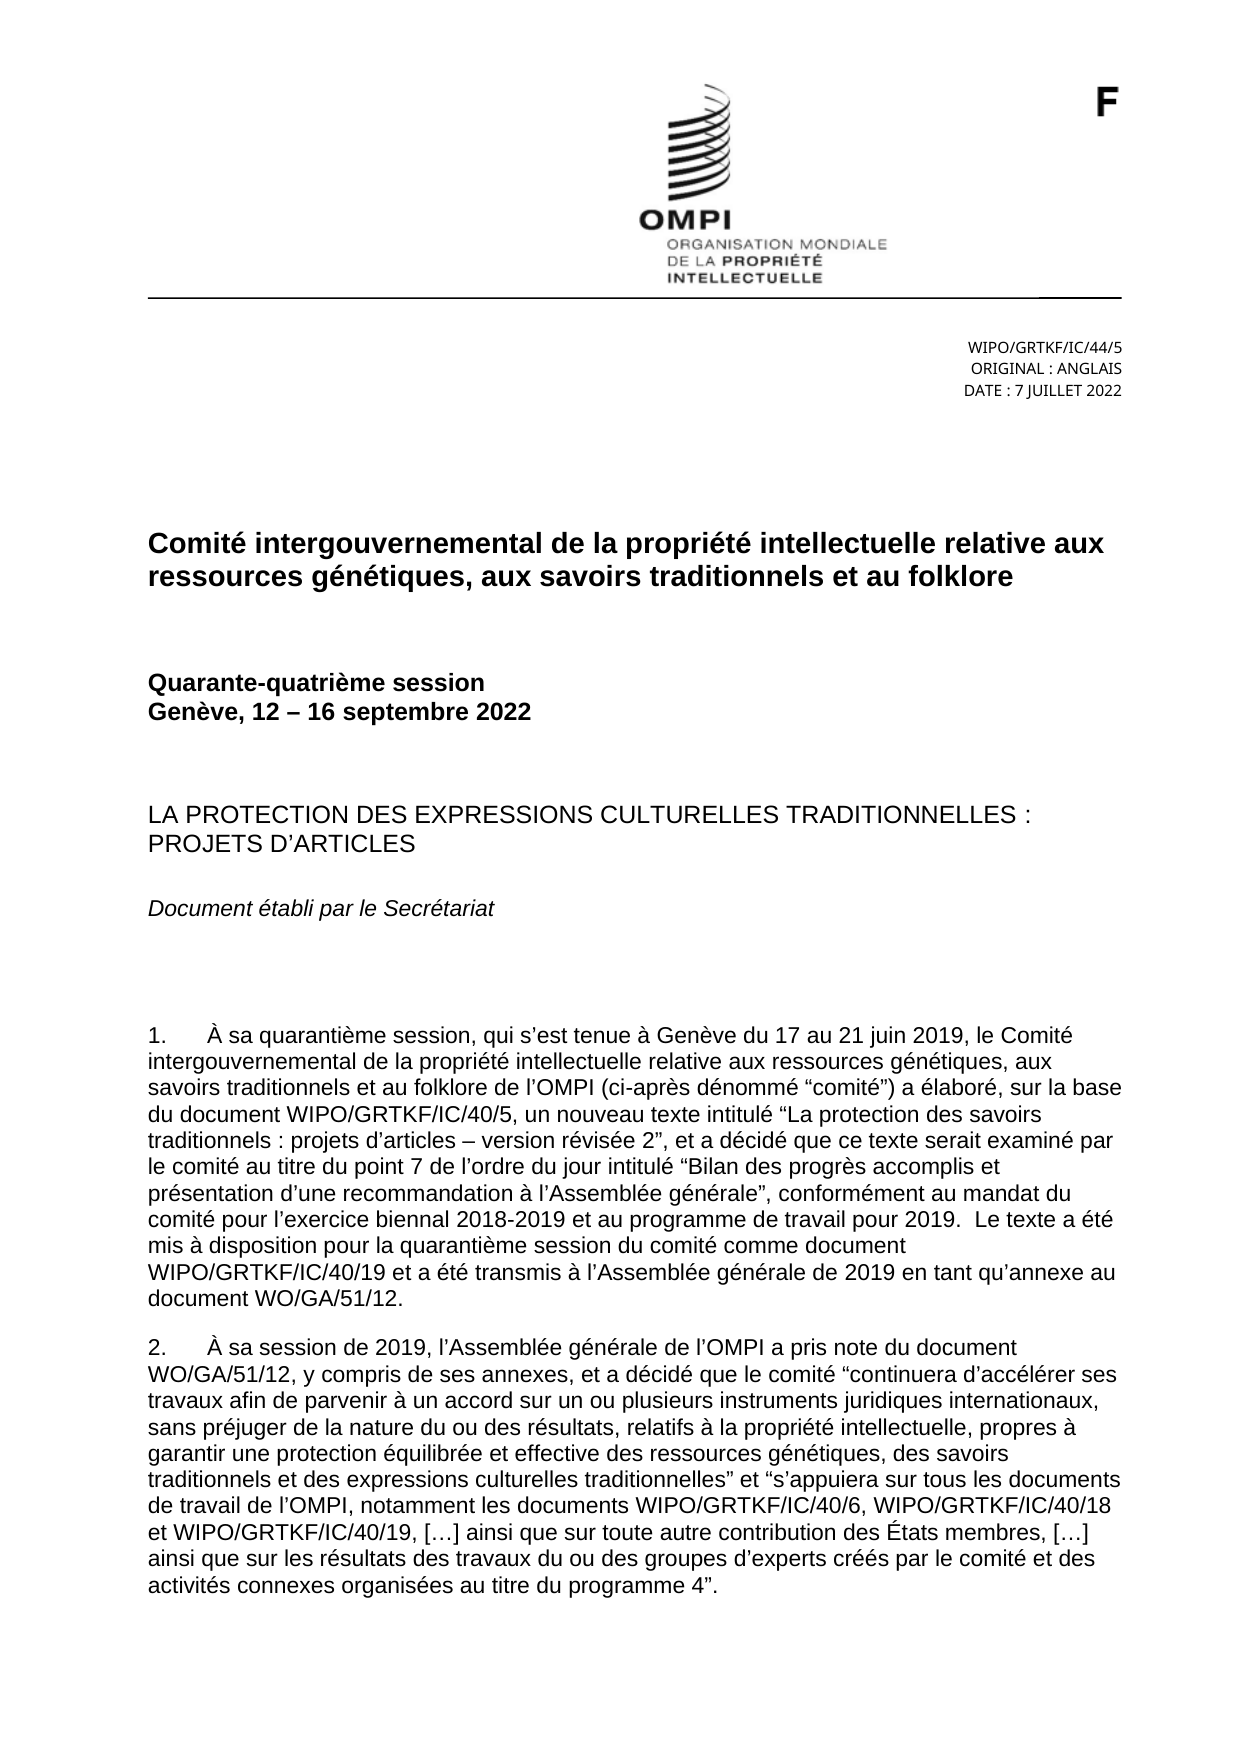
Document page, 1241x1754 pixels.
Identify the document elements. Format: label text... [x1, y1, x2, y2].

text Quarante-quatrième session [148, 668, 1122, 696]
text Document établi par le Secrétariat [148, 895, 1122, 922]
text date : 7 juillet 2022 [148, 379, 1122, 401]
text À sa quarantième session, qui s’est tenue à Genève du 17 au 21 juin 2019, le Comité intergouvernemental de la propriété intellectuelle relative aux ressources génétiques, aux savoirs traditionnels et au folklore de l’OMPI (ci-après dénommé “comité”) a élaboré, sur la base du document WIPO/GRTKF/IC/40/5, un nouveau texte intitulé “La protection des savoirs traditionnels : projets d’articles – version révisée 2”, et a décidé que ce texte serait examiné par le comité au titre du point 7 de l’ordre du jour intitulé “Bilan des progrès accomplis et présentation d’une recommandation à l’Assemblée générale”, conformément au mandat du comité pour l’exercice biennal 2018-2019 et au programme de travail pour 2019. Le texte a été mis à disposition pour la quarantième session du comité comme document WIPO/GRTKF/IC/40/19 et a été transmis à l’Assemblée générale de 2019 en tant qu’annexe au document WO/GA/51/12. [148, 1022, 1122, 1311]
text À sa session de 2019, l’Assemblée générale de l’OMPI a pris note du document WO/GA/51/12, y compris de ses annexes, et a décidé que le comité “continuera d’accélérer ses travaux afin de parvenir à un accord sur un ou plusieurs instruments juridiques internationaux, sans préjuger de la nature du ou des résultats, relatifs à la propriété intellectuelle, propres à garantir une protection équilibrée et effective des ressources génétiques, des savoirs traditionnels et des expressions culturelles traditionnelles” et “s’appuiera sur tous les documents de travail de l’OMPI, notamment les documents WIPO/GRTKF/IC/40/6, WIPO/GRTKF/IC/40/18 et WIPO/GRTKF/IC/40/19, […] ainsi que sur toute autre contribution des États membres, […] ainsi que sur les résultats des travaux du ou des groupes d’experts créés par le comité et des activités connexes organisées au titre du programme 4”. [148, 1334, 1122, 1598]
text Genève, 12 – 16 septembre 2022 [148, 696, 1122, 725]
text WIPO/GRTKF/IC/44/5 [148, 337, 1122, 358]
text Comité intergouvernemental de la propriété intellectuelle relative aux ressources génétiques, aux savoirs traditionnels et au folklore [148, 526, 1122, 593]
text Original : anglais [148, 358, 1122, 379]
text La protection des expressions culturelles traditionnelles : projets d’articles [148, 800, 1122, 858]
picture [638, 79, 1123, 298]
